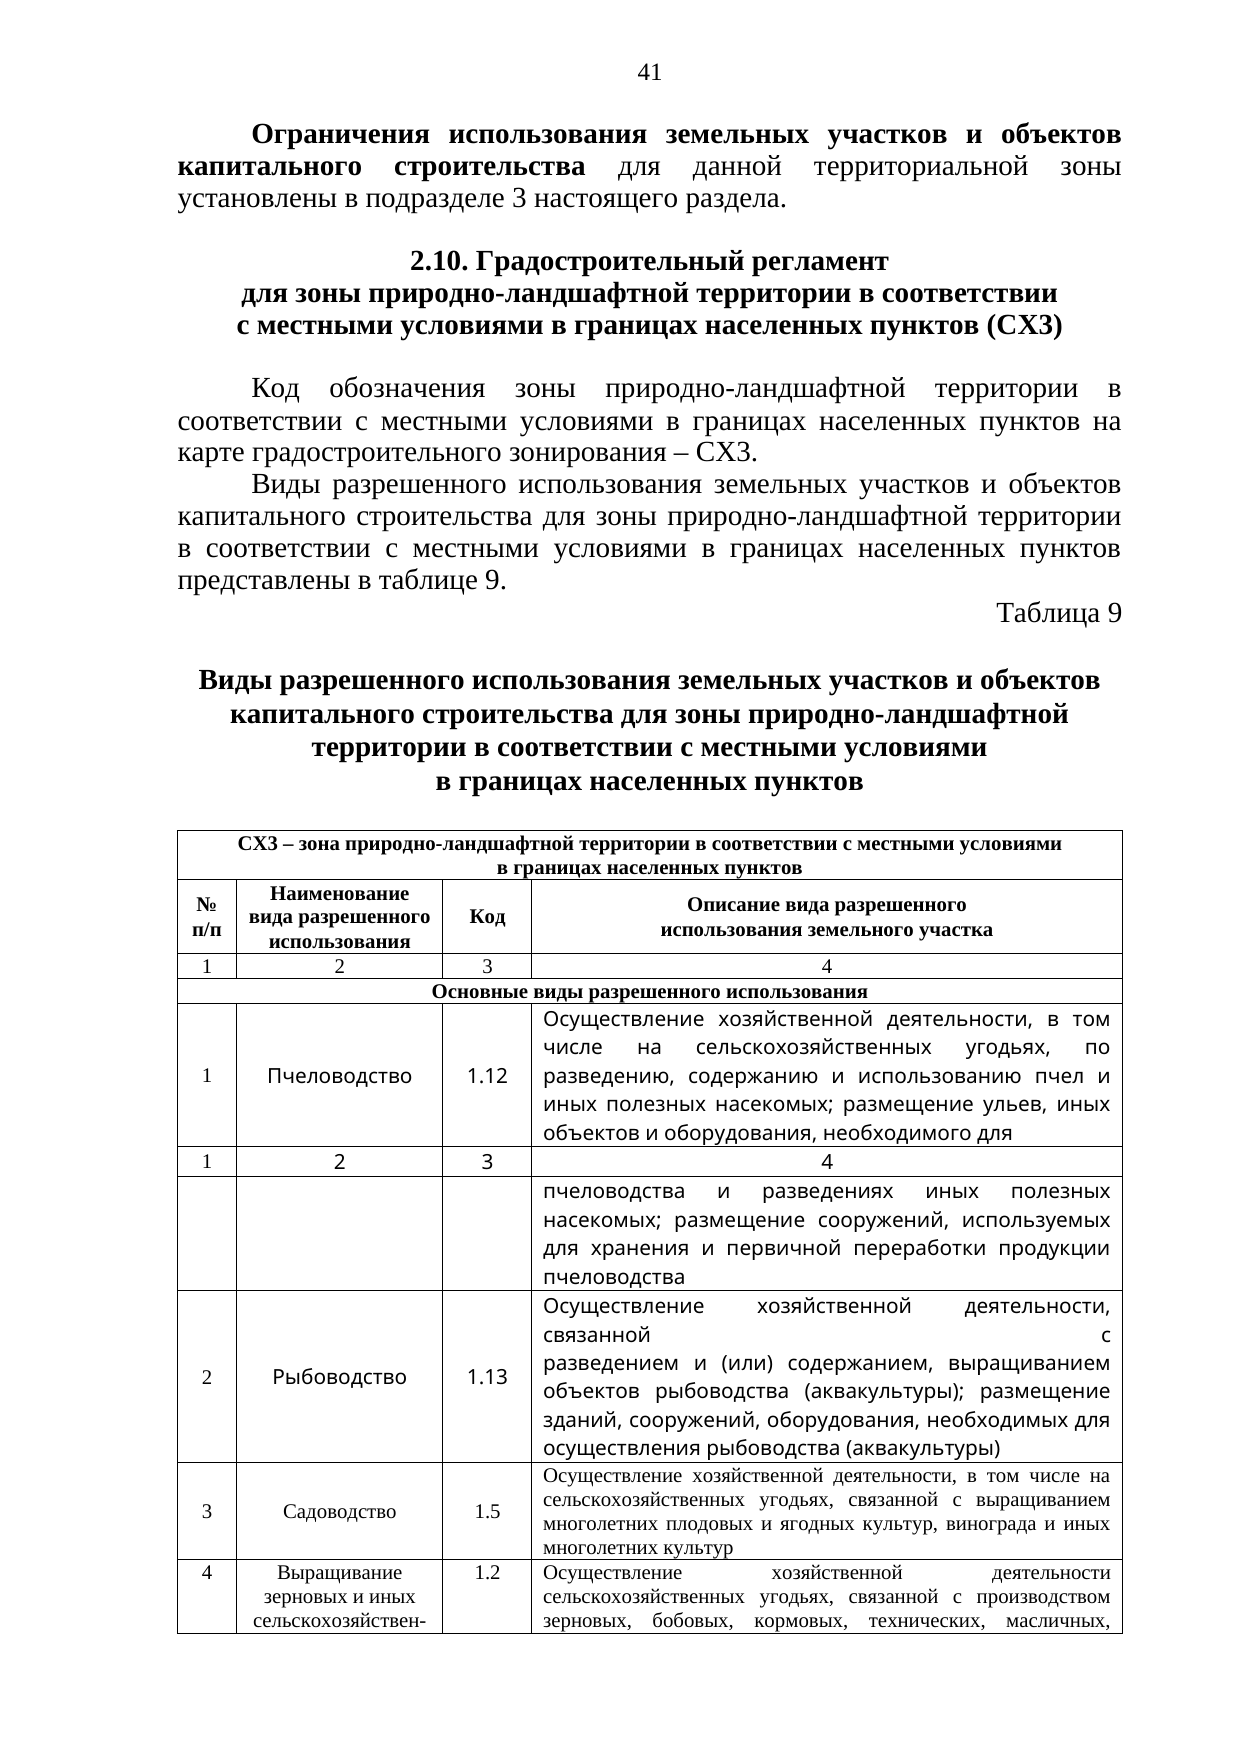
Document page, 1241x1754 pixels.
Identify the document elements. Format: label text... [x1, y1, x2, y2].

table_cell Наименование вида разрешенного использования [237, 880, 442, 953]
table_cell [237, 1177, 442, 1290]
table_cell Описание вида разрешенного использования земельного участка [532, 880, 1122, 953]
table_cell 2 [237, 1147, 442, 1176]
table_cell Рыбоводство [237, 1291, 442, 1462]
table_cell 4 [178, 1560, 236, 1632]
table_cell 2 [237, 954, 442, 978]
text в границах населенных пунктов [177, 763, 1122, 797]
table_cell № п/п [178, 880, 236, 953]
table_cell 1.5 [443, 1463, 531, 1559]
table_cell 1.12 [443, 1004, 531, 1146]
text Код обозначения зоны природно-ландшафтной территории в соответствии с местными условиями в границах населенных пунктов на карте градостроительного зонирования – СХ3. [177, 372, 1122, 468]
table_cell 3 [178, 1463, 236, 1559]
text для зоны природно-ландшафтной территории в соответствии [177, 277, 1122, 309]
text Виды разрешенного использования земельных участков и объектов капитального строительства для зоны природно-ландшафтной территории в соответствии с местными условиями [177, 662, 1122, 763]
table_cell Код [443, 880, 531, 953]
text Ограничения использования земельных участков и объектов капитального строительства для данной территориальной зоны установлены в подразделе 3 настоящего раздела. [177, 118, 1122, 214]
table_cell Садоводство [237, 1463, 442, 1559]
table_cell 4 [532, 1147, 1122, 1176]
table_cell Осуществление хозяйственной деятельности, в том числе на сельскохозяйственных угодьях, по разведению, содержанию и использованию пчел и иных полезных насекомых; размещение ульев, иных объектов и оборудования, необходимого для [532, 1004, 1122, 1146]
table_cell 1 [178, 954, 236, 978]
table_cell Основные виды разрешенного использования [178, 979, 1122, 1003]
table_cell Осуществление хозяйственной деятельности, связанной с разведением и (или) содержанием, выращиванием объектов рыбоводства (аквакультуры); размещение зданий, сооружений, оборудования, необходимых для осуществления рыбоводства (аквакультуры) [532, 1291, 1122, 1462]
table_cell [178, 1177, 236, 1290]
table_cell 4 [532, 954, 1122, 978]
table_cell пчеловодства и разведениях иных полезных насекомых; размещение сооружений, используемых для хранения и первичной переработки продукции пчеловодства [532, 1177, 1122, 1290]
table_cell 3 [443, 1147, 531, 1176]
table_cell Пчеловодство [237, 1004, 442, 1146]
text 2.10. Градостроительный регламент [177, 245, 1122, 277]
text Таблица 9 [177, 595, 1122, 629]
table_cell 1 [178, 1147, 236, 1176]
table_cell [532, 1560, 1122, 1632]
table_cell 1.2 [443, 1560, 531, 1632]
text Виды разрешенного использования земельных участков и объектов капитального строительства для зоны природно-ландшафтной территории в соответствии с местными условиями в границах населенных пунктов представлены в таблице 9. [177, 468, 1122, 595]
table_cell [443, 1177, 531, 1290]
table_header СХ3 – зона природно-ландшафтной территории в соответствии с местными условиями в границах населенных пунктов [178, 831, 1122, 879]
table_cell 2 [178, 1291, 236, 1462]
table_cell 3 [443, 954, 531, 978]
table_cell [237, 1560, 442, 1632]
table_cell 1.13 [443, 1291, 531, 1462]
table_cell 1 [178, 1004, 236, 1146]
text с местными условиями в границах населенных пунктов (СХ3) [177, 309, 1122, 341]
table_cell Осуществление хозяйственной деятельности, в том числе на сельскохозяйственных угодьях, связанной с выращиванием многолетних плодовых и ягодных культур, винограда и иных многолетних культур [532, 1463, 1122, 1559]
